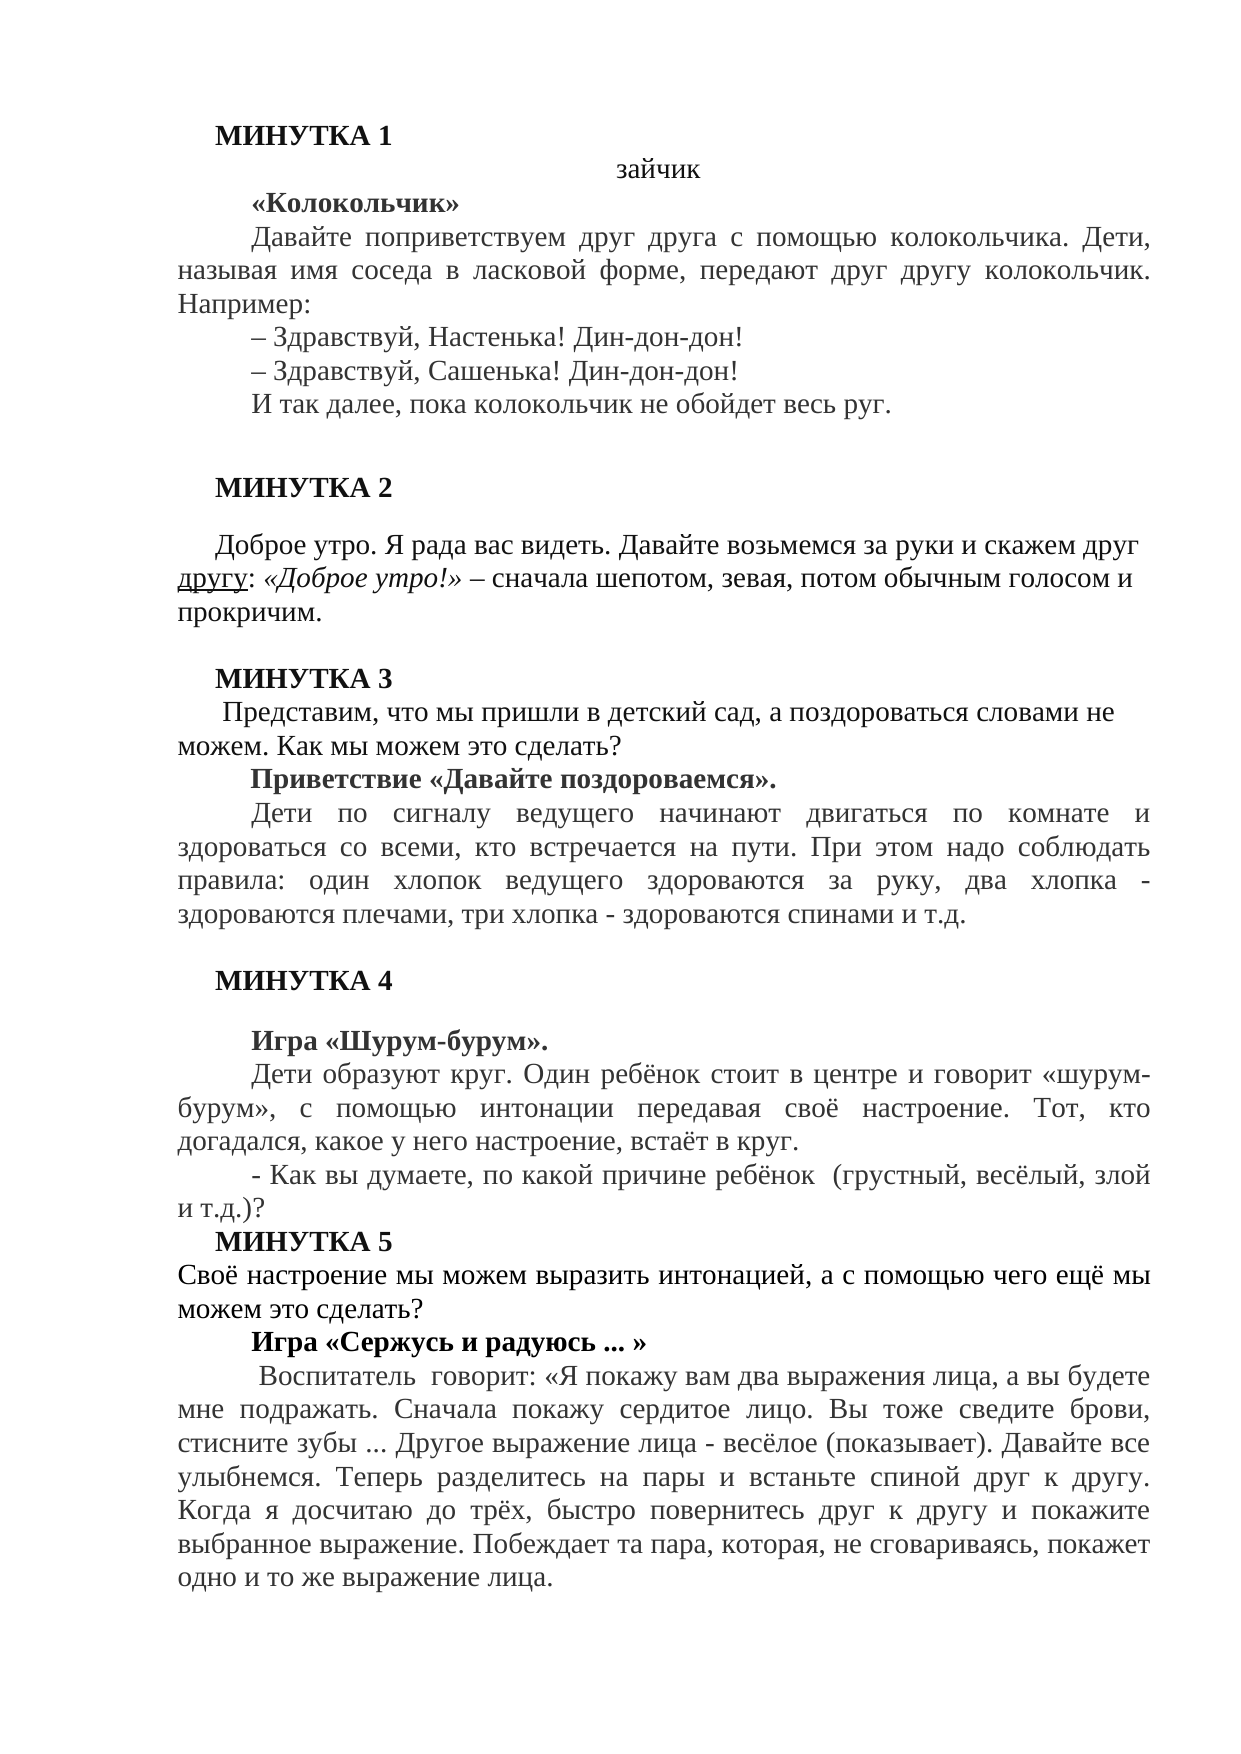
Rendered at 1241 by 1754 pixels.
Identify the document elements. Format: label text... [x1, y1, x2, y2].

text МИНУТКА 2 [177, 470, 1152, 503]
text «Колокольчик» [177, 185, 1152, 219]
text Приветствие «Давайте поздороваемся». [177, 762, 1152, 795]
text Игра «Шурум-бурум». [177, 1023, 1152, 1056]
text Доброе утро. Я рада вас видеть. Давайте возьмемся за руки и скажем друг другу: «Доброе утро!» – сначала шепотом, зевая, потом обычным голосом и прокричим. [177, 527, 1152, 627]
text - Как вы думаете, по какой причине ребёнок (грустный, весёлый, злой и т.д.)? [177, 1157, 1152, 1224]
text И так далее, пока колокольчик не обойдет весь руг. [177, 386, 1152, 420]
text МИНУТКА 3 [177, 661, 1152, 694]
text Дети образуют круг. Один ребёнок стоит в центре и говорит «шурум-бурум», с помощью интонации передавая своё настроение. Тот, кто догадался, какое у него настроение, встаёт в круг. [177, 1056, 1152, 1157]
text Своё настроение мы можем выразить интонацией, а с помощью чего ещё мы можем это сделать? [177, 1257, 1152, 1324]
text – Здравствуй, Сашенька! Дин-дон-дон! [177, 353, 1152, 386]
text – Здравствуй, Настенька! Дин-дон-дон! [177, 319, 1152, 353]
text МИНУТКА 5 [177, 1224, 1152, 1257]
text МИНУТКА 4 [177, 963, 1152, 996]
text Воспитатель говорит: «Я покажу вам два выражения лица, а вы будете мне подражать. Сначала покажу сердитое лицо. Вы тоже сведите брови, стисните зубы ... Другое выражение лица - весёлое (показывает). Давайте все улыбнемся. Теперь разделитесь на пары и встаньте спиной друг к другу. Когда я досчитаю до трёх, быстро повернитесь друг к другу и покажите выбранное выражение. Побеждает та пара, которая, не сговариваясь, покажет одно и то же выражение лица. [177, 1358, 1152, 1593]
text МИНУТКА 1 [177, 118, 1152, 152]
text Представим, что мы пришли в детский сад, а поздороваться словами не можем. Как мы можем это сделать? [177, 694, 1152, 762]
text Давайте поприветствуем друг друга с помощью колокольчика. Дети, называя имя соседа в ласковой форме, передают друг другу колокольчик. Например: [177, 219, 1152, 319]
text Игра «Сержусь и радуюсь ... » [177, 1324, 1152, 1358]
text зайчик [177, 152, 1152, 185]
text Дети по сигналу ведущего начинают двигаться по комнате и здороваться со всеми, кто встречается на пути. При этом надо соблюдать правила: один хлопок ведущего здороваются за руку, два хлопка - здороваются плечами, три хлопка - здороваются спинами и т.д. [177, 795, 1152, 929]
